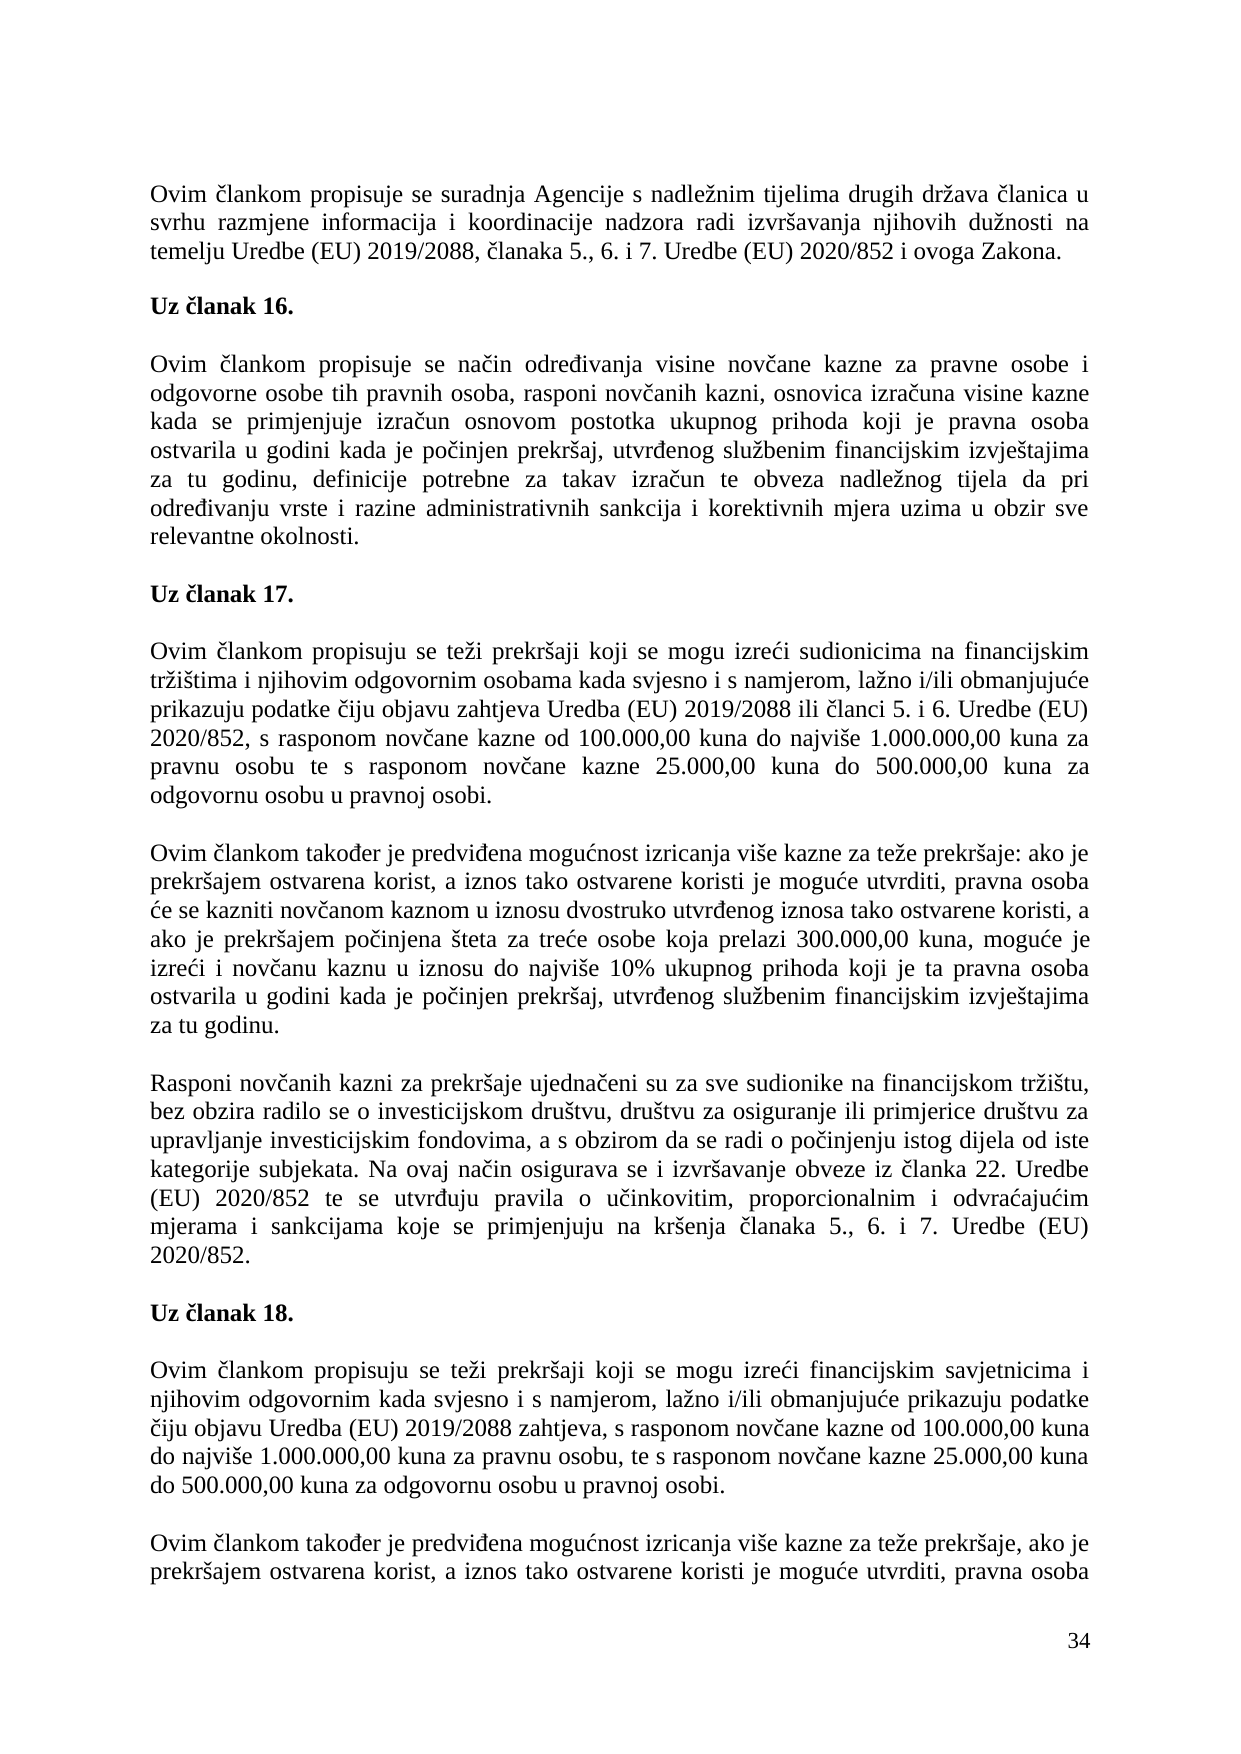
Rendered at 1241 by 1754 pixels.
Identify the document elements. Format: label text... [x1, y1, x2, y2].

text Rasponi novčanih kazni za prekršaje ujednačeni su za sve sudionike na financijskom tržištu, bez obzira radilo se o investicijskom društvu, društvu za osiguranje ili primjerice društvu za upravljanje investicijskim fondovima, a s obzirom da se radi o počinjenju istog dijela od iste kategorije subjekata. Na ovaj način osigurava se i izvršavanje obveze iz članka 22. Uredbe (EU) 2020/852 te se utvrđuju pravila o učinkovitim, proporcionalnim i odvraćajućim mjerama i sankcijama koje se primjenjuju na kršenja članaka 5., 6. i 7. Uredbe (EU) 2020/852. [150, 1068, 1090, 1269]
text Ovim člankom propisuju se teži prekršaji koji se mogu izreći financijskim savjetnicima i njihovim odgovornim kada svjesno i s namjerom, lažno i/ili obmanjujuće prikazuju podatke čiju objavu Uredba (EU) 2019/2088 zahtjeva, s rasponom novčane kazne od 100.000,00 kuna do najviše 1.000.000,00 kuna za pravnu osobu, te s rasponom novčane kazne 25.000,00 kuna do 500.000,00 kuna za odgovornu osobu u pravnoj osobi. [150, 1355, 1090, 1499]
text Uz članak 17. [150, 579, 1090, 608]
text Uz članak 18. [150, 1298, 1090, 1326]
text Ovim člankom također je predviđena mogućnost izricanja više kazne za teže prekršaje: ako je prekršajem ostvarena korist, a iznos tako ostvarene koristi je moguće utvrditi, pravna osoba će se kazniti novčanom kaznom u iznosu dvostruko utvrđenog iznosa tako ostvarene koristi, a ako je prekršajem počinjena šteta za treće osobe koja prelazi 300.000,00 kuna, moguće je izreći i novčanu kaznu u iznosu do najviše 10% ukupnog prihoda koji je ta pravna osoba ostvarila u godini kada je počinjen prekršaj, utvrđenog službenim financijskim izvještajima za tu godinu. [150, 838, 1090, 1039]
text Ovim člankom propisuje se način određivanja visine novčane kazne za pravne osobe i odgovorne osobe tih pravnih osoba, rasponi novčanih kazni, osnovica izračuna visine kazne kada se primjenjuje izračun osnovom postotka ukupnog prihoda koji je pravna osoba ostvarila u godini kada je počinjen prekršaj, utvrđenog službenim financijskim izvještajima za tu godinu, definicije potrebne za takav izračun te obveza nadležnog tijela da pri određivanju vrste i razine administrativnih sankcija i korektivnih mjera uzima u obzir sve relevantne okolnosti. [150, 349, 1090, 550]
text Ovim člankom propisuje se suradnja Agencije s nadležnim tijelima drugih država članica u svrhu razmjene informacija i koordinacije nadzora radi izvršavanja njihovih dužnosti na temelju Uredbe (EU) 2019/2088, članaka 5., 6. i 7. Uredbe (EU) 2020/852 i ovoga Zakona. [150, 179, 1090, 265]
text Ovim člankom propisuju se teži prekršaji koji se mogu izreći sudionicima na financijskim tržištima i njihovim odgovornim osobama kada svjesno i s namjerom, lažno i/ili obmanjujuće prikazuju podatke čiju objavu zahtjeva Uredba (EU) 2019/2088 ili članci 5. i 6. Uredbe (EU) 2020/852, s rasponom novčane kazne od 100.000,00 kuna do najviše 1.000.000,00 kuna za pravnu osobu te s rasponom novčane kazne 25.000,00 kuna do 500.000,00 kuna za odgovornu osobu u pravnoj osobi. [150, 636, 1090, 809]
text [150, 1528, 1090, 1585]
text Uz članak 16. [150, 291, 1090, 320]
